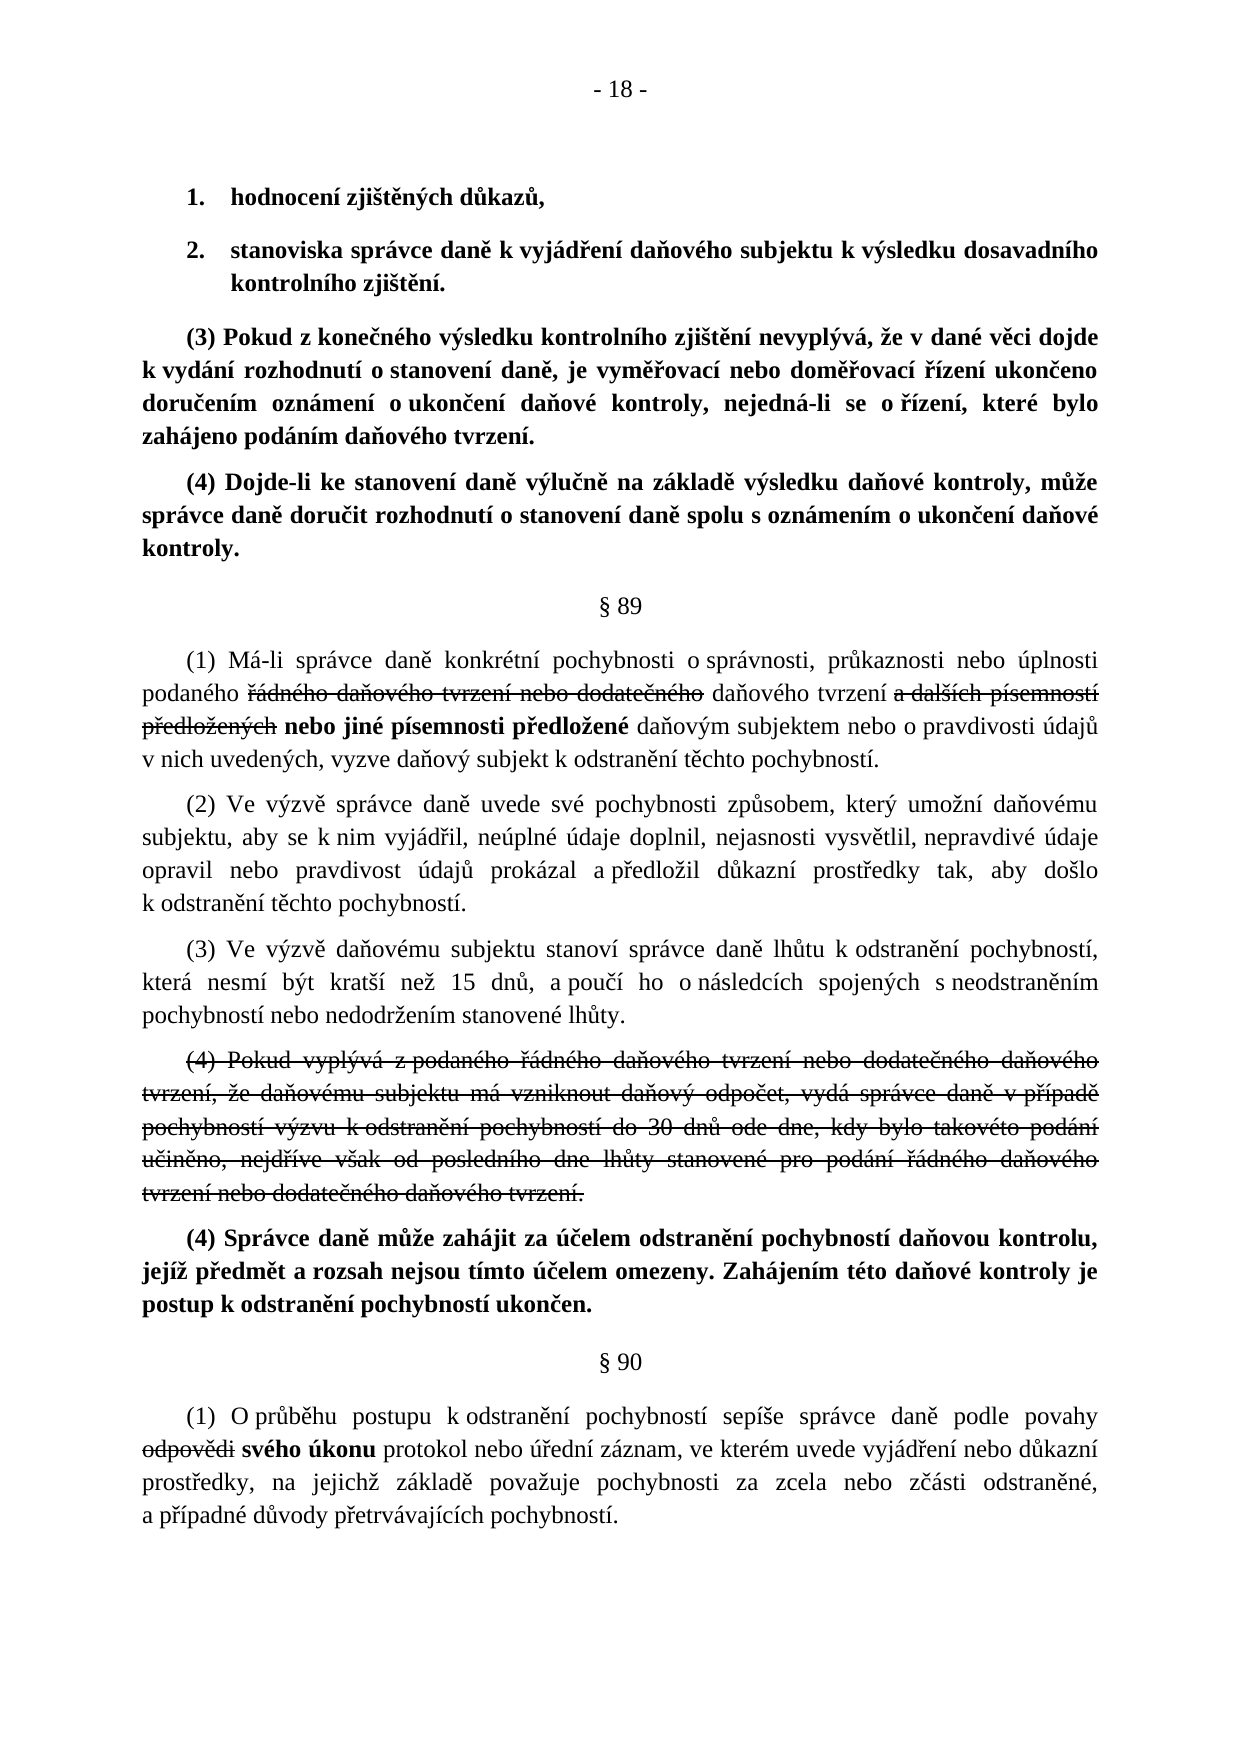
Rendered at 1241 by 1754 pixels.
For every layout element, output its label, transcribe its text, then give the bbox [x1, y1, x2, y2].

text (4) Pokud vyplývá z podaného řádného daňového tvrzení nebo dodatečného daňového tvrzení, že daňovému subjektu má vzniknout daňový odpočet, vydá správce daně v případě pochybností výzvu k odstranění pochybností do 30 dnů ode dne, kdy bylo takovéto podání učiněno, nejdříve však od posledního dne lhůty stanovené pro podání řádného daňového tvrzení nebo dodatečného daňového tvrzení. [142, 1046, 1098, 1094]
text (1) O průběhu postupu k odstranění pochybností sepíše správce daně podle povahy odpovědi svého úkonu protokol nebo úřední záznam, ve kterém uvede vyjádření nebo důkazní prostředky, na jejichž základě považuje pochybnosti za zcela nebo zčásti odstraněné, a případné důvody přetrvávajících pochybností. [142, 1401, 1098, 1529]
list 2. stanoviska správce daně k vyjádření daňového subjektu k výsledku dosavadního kontrolního zjištění. [186, 235, 1098, 297]
text (1) Má-li správce daně konkrétní pochybnosti o správnosti, průkaznosti nebo úplnosti podaného řádného daňového tvrzení nebo dodatečného daňového tvrzení a dalších písemností předložených nebo jiné písemnosti předložené daňovým subjektem nebo o pravdivosti údajů v nich uvedených, vyzve daňový subjekt k odstranění těchto pochybností. [142, 645, 1098, 773]
text § 90 [142, 1347, 1098, 1376]
text (4) Pokud vyplývá z podaného řádného daňového tvrzení nebo dodatečného daňového tvrzení, že daňovému subjektu má vzniknout daňový odpočet, vydá správce daně v případě pochybností výzvu k odstranění pochybností do 30 dnů ode dne, kdy bylo takovéto podání učiněno, nejdříve však od posledního dne lhůty stanovené pro podání řádného daňového tvrzení nebo dodatečného daňového tvrzení. [142, 1129, 1098, 1160]
list 1. hodnocení zjištěných důkazů, [186, 182, 1098, 210]
text (4) Správce daně může zahájit za účelem odstranění pochybností daňovou kontrolu, jejíž předmět a rozsah nejsou tímto účelem omezeny. Zahájením této daňové kontroly je postup k odstranění pochybností ukončen. [142, 1223, 1098, 1318]
text (4) Pokud vyplývá z podaného řádného daňového tvrzení nebo dodatečného daňového tvrzení, že daňovému subjektu má vzniknout daňový odpočet, vydá správce daně v případě pochybností výzvu k odstranění pochybností do 30 dnů ode dne, kdy bylo takovéto podání učiněno, nejdříve však od posledního dne lhůty stanovené pro podání řádného daňového tvrzení nebo dodatečného daňového tvrzení. [142, 1096, 1098, 1127]
text (3) Ve výzvě daňovému subjektu stanoví správce daně lhůtu k odstranění pochybností, která nesmí být kratší než 15 dnů, a poučí ho o následcích spojených s neodstraněním pochybností nebo nedodržením stanovené lhůty. [142, 934, 1098, 1029]
text (4) Dojde-li ke stanovení daně výlučně na základě výsledku daňové kontroly, může správce daně doručit rozhodnutí o stanovení daně spolu s oznámením o ukončení daňové kontroly. [142, 467, 1098, 562]
text (4) Pokud vyplývá z podaného řádného daňového tvrzení nebo dodatečného daňového tvrzení, že daňovému subjektu má vzniknout daňový odpočet, vydá správce daně v případě pochybností výzvu k odstranění pochybností do 30 dnů ode dne, kdy bylo takovéto podání učiněno, nejdříve však od posledního dne lhůty stanovené pro podání řádného daňového tvrzení nebo dodatečného daňového tvrzení. [142, 1162, 1098, 1206]
text § 89 [142, 591, 1098, 620]
text (2) Ve výzvě správce daně uvede své pochybnosti způsobem, který umožní daňovému subjektu, aby se k nim vyjádřil, neúplné údaje doplnil, nejasnosti vysvětlil, nepravdivé údaje opravil nebo pravdivost údajů prokázal a předložil důkazní prostředky tak, aby došlo k odstranění těchto pochybností. [142, 789, 1098, 917]
text (3) Pokud z konečného výsledku kontrolního zjištění nevyplývá, že v dané věci dojde k vydání rozhodnutí o stanovení daně, je vyměřovací nebo doměřovací řízení ukončeno doručením oznámení o ukončení daňové kontroly, nejedná-li se o řízení, které bylo zahájeno podáním daňového tvrzení. [142, 322, 1098, 450]
